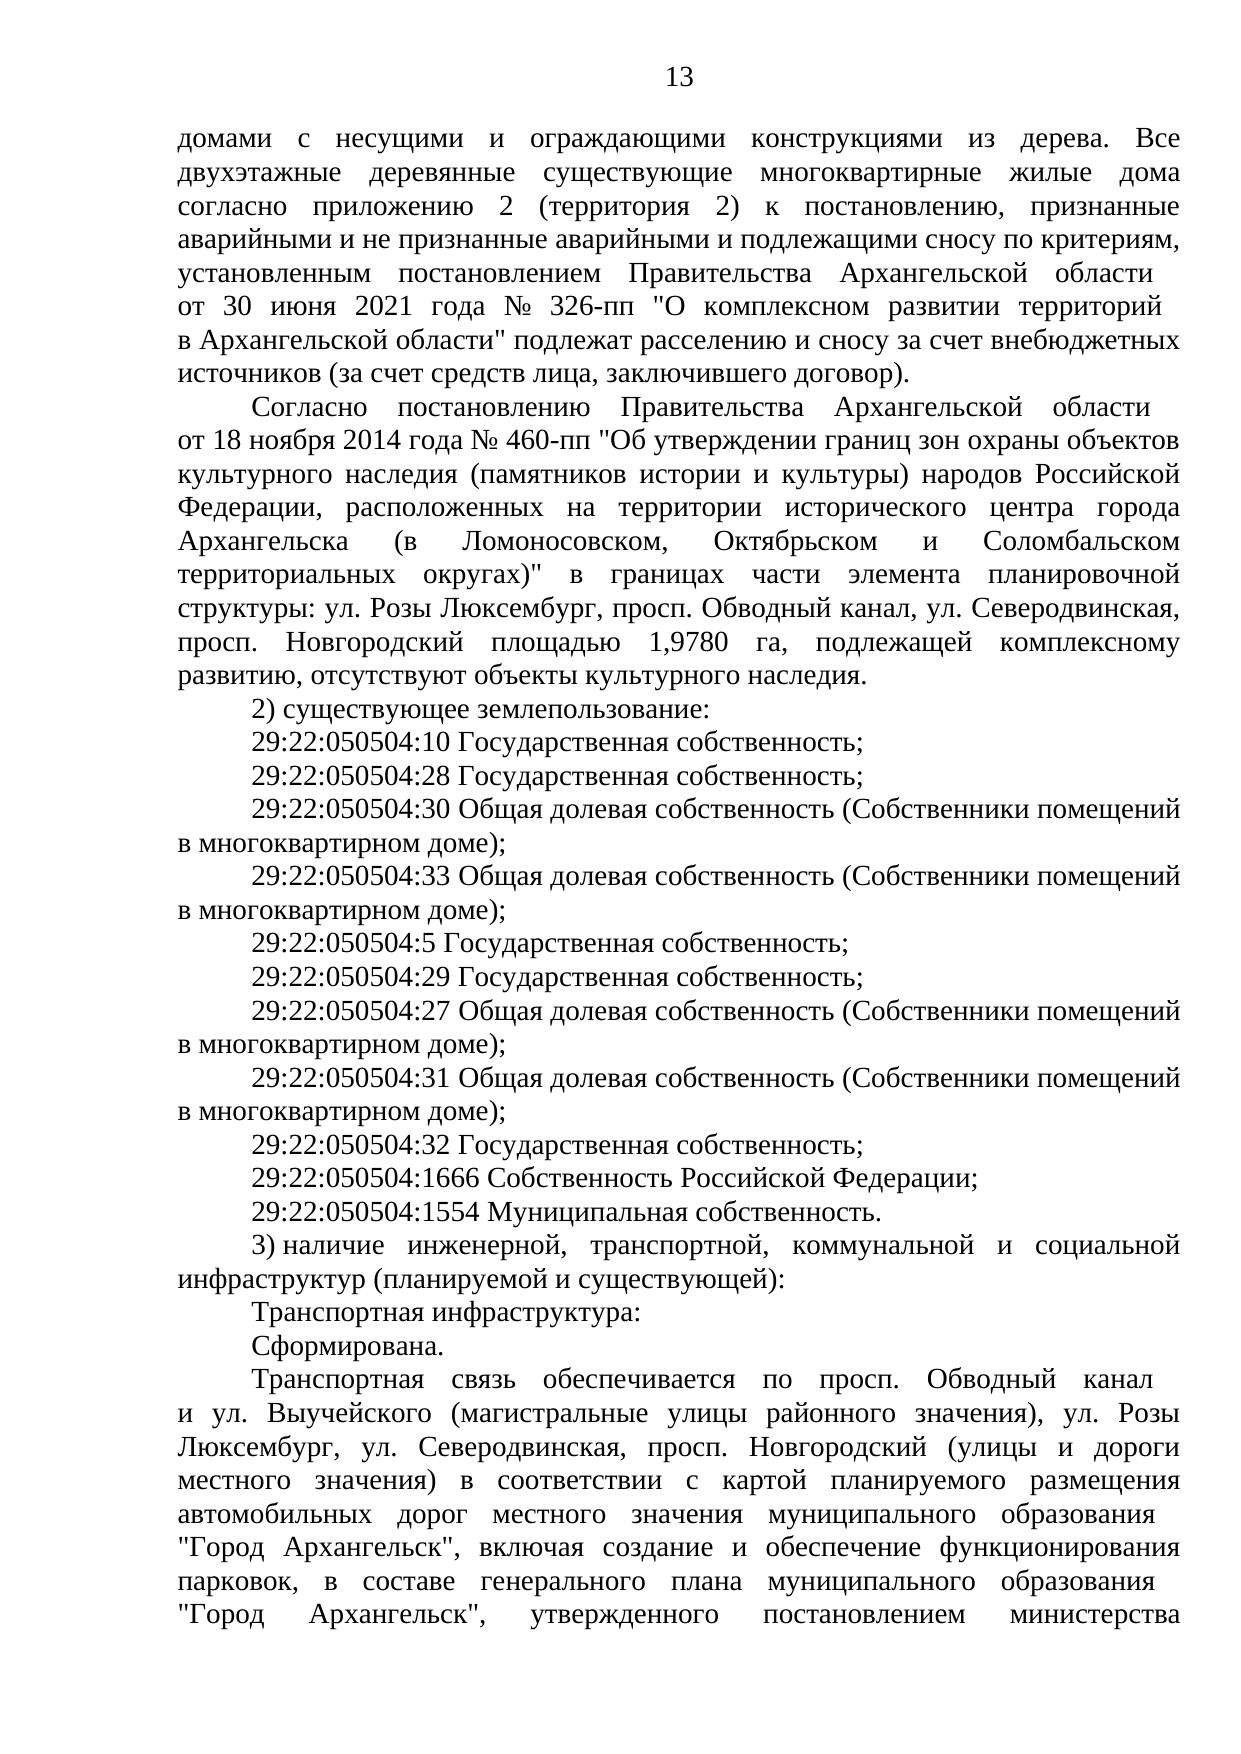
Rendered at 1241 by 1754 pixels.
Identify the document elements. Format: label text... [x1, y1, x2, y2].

text 29:22:050504:31 Общая долевая собственность (Собственники помещений в многоквартирном доме); [177, 1060, 1181, 1127]
text 29:22:050504:5 Государственная собственность; [177, 926, 1181, 959]
text 29:22:050504:1666 Собственность Российской Федерации; [177, 1160, 1181, 1194]
text 29:22:050504:28 Государственная собственность; [177, 758, 1181, 791]
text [177, 121, 1181, 389]
text Согласно постановлению Правительства Архангельской области от 18 ноября 2014 года № 460-пп "Об утверждении границ зон охраны объектов культурного наследия (памятников истории и культуры) народов Российской Федерации, расположенных на территории исторического центра города Архангельска (в Ломоносовском, Октябрьском и Соломбальском территориальных округах)" в границах части элемента планировочной структуры: ул. Розы Люксембург, просп. Обводный канал, ул. Северодвинская, просп. Новгородский площадью 1,9780 га, подлежащей комплексному развитию, отсутствуют объекты культурного наследия. [177, 389, 1181, 691]
text Транспортная инфраструктура: [177, 1294, 1181, 1328]
text 3) наличие инженерной, транспортной, коммунальной и социальной инфраструктур (планируемой и существующей): [177, 1227, 1181, 1294]
text 29:22:050504:33 Общая долевая собственность (Собственники помещений в многоквартирном доме); [177, 858, 1181, 926]
text 29:22:050504:1554 Муниципальная собственность. [177, 1194, 1181, 1227]
text 29:22:050504:30 Общая долевая собственность (Собственники помещений в многоквартирном доме); [177, 791, 1181, 858]
text 29:22:050504:29 Государственная собственность; [177, 959, 1181, 993]
text Сформирована. [177, 1328, 1181, 1362]
text 29:22:050504:32 Государственная собственность; [177, 1127, 1181, 1160]
text 29:22:050504:27 Общая долевая собственность (Собственники помещений в многоквартирном доме); [177, 993, 1181, 1060]
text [177, 1362, 1181, 1630]
text 2) существующее землепользование: [177, 691, 1181, 724]
text 29:22:050504:10 Государственная собственность; [177, 724, 1181, 758]
